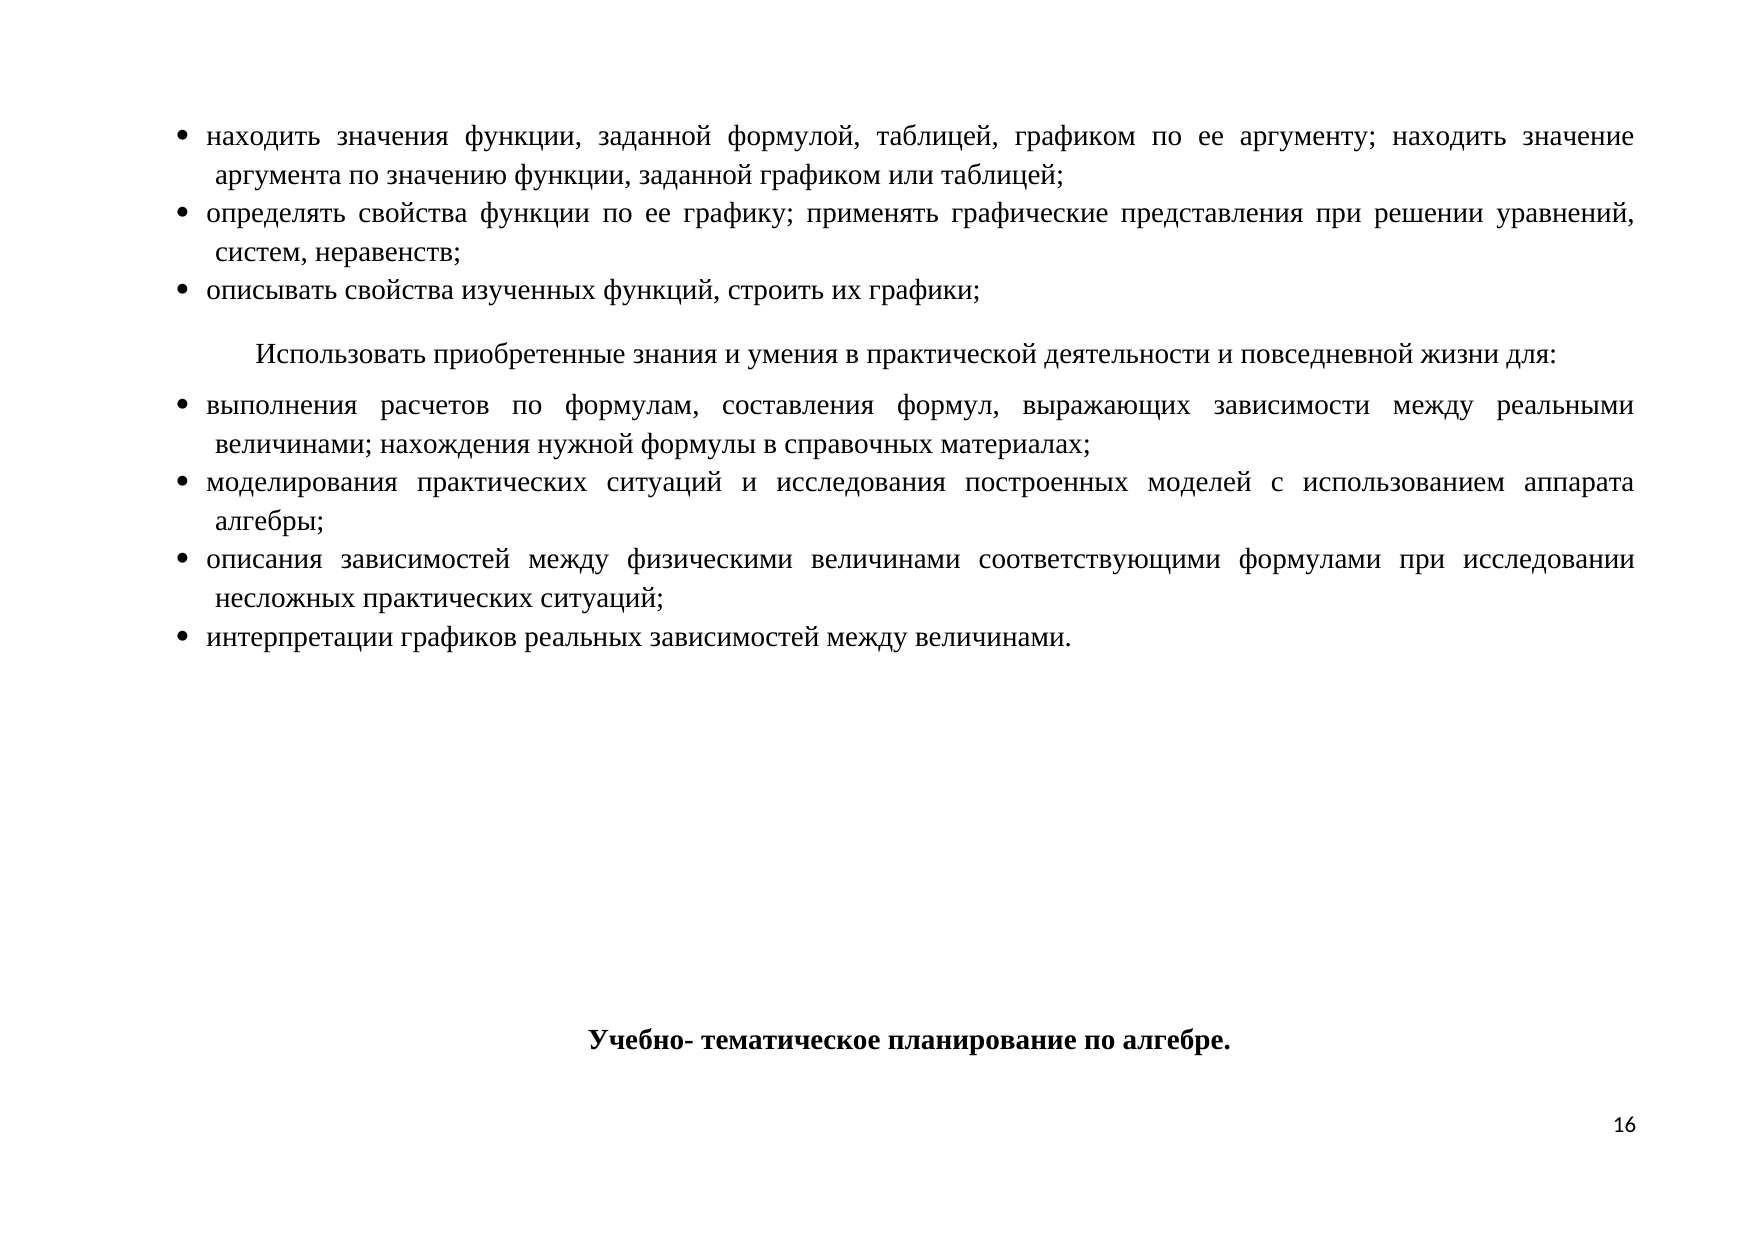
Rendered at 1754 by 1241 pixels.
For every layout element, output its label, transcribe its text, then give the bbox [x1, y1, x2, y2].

list описания зависимостей между физическими величинами соответствующими формулами при исследовании несложных практических ситуаций; [177, 542, 1636, 614]
list находить значения функции, заданной формулой, таблицей, графиком по ее аргументу; находить значение аргумента по значению функции, заданной графиком или таблицей; [177, 118, 1636, 190]
list определять свойства функции по ее графику; применять графические представления при решении уравнений, систем, неравенств; [177, 195, 1636, 267]
list интерпретации графиков реальных зависимостей между величинами. [177, 619, 1636, 652]
list выполнения расчетов по формулам, составления формул, выражающих зависимости между реальными величинами; нахождения нужной формулы в справочных материалах; [177, 387, 1636, 459]
text Использовать приобретенные знания и умения в практической деятельности и повседневной жизни для: [177, 336, 1636, 370]
list моделирования практических ситуаций и исследования построенных моделей с использованием аппарата алгебры; [177, 464, 1636, 537]
text Учебно- тематическое планирование по алгебре. [179, 1022, 1632, 1055]
list описывать свойства изученных функций, строить их графики; [177, 272, 1636, 306]
